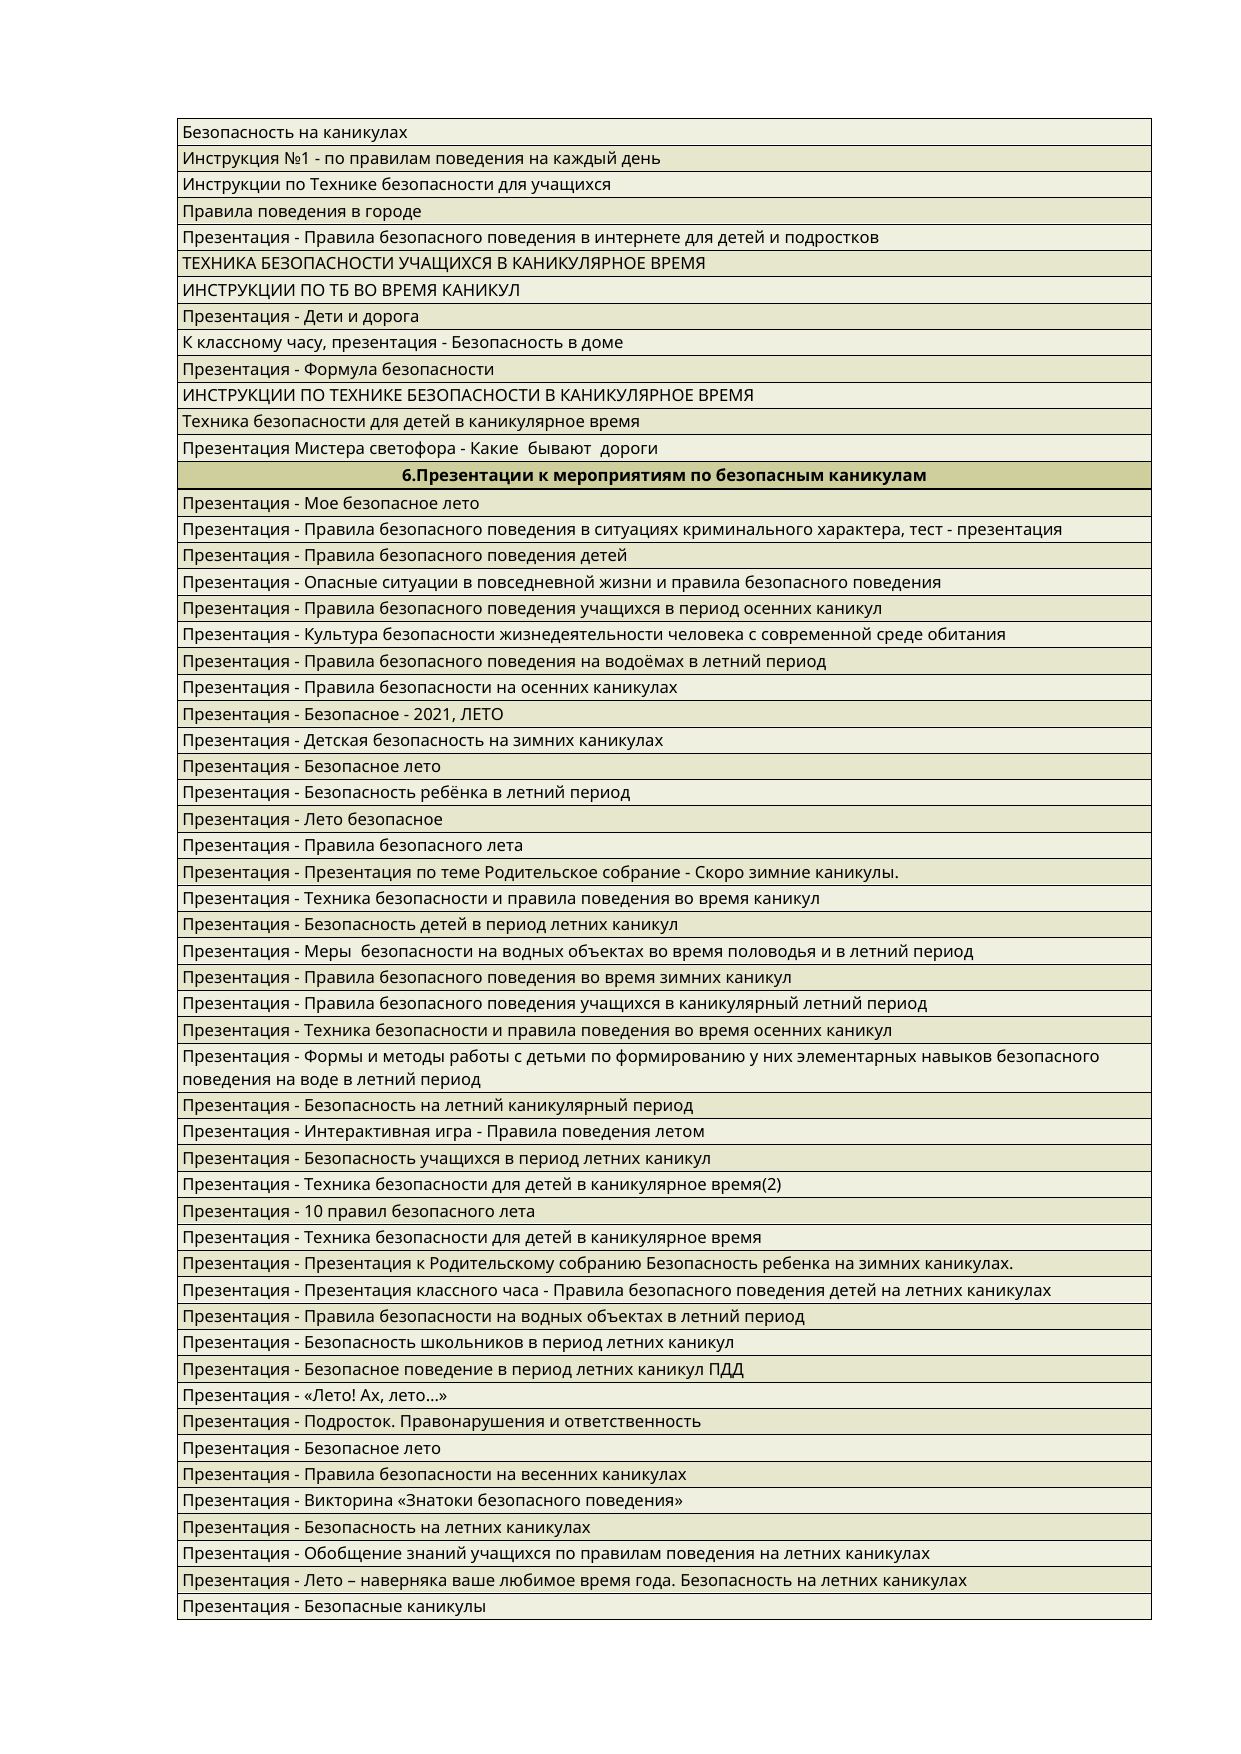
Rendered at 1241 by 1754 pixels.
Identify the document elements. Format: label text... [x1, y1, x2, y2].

table_cell Презентация Мистера светофора - Какие бывают дороги [178, 435, 1151, 461]
table_cell Презентация - Правила безопасного поведения детей [178, 543, 1151, 568]
table_cell Презентация - Лето безопасное [178, 806, 1151, 832]
table_cell Презентация - Подросток. Правонарушения и ответственность [178, 1409, 1151, 1434]
table_cell Презентация - Меры безопасности на водных объектах во время половодья и в летний период [178, 938, 1151, 963]
table_cell Презентация - Формула безопасности [178, 356, 1151, 382]
table_cell Презентация - Правила безопасного лета [178, 833, 1151, 858]
table_cell Презентация - Техника безопасности для детей в каникулярное время(2) [178, 1172, 1151, 1197]
table_cell Презентация - Интерактивная игра - Правила поведения летом [178, 1119, 1151, 1144]
table_cell Презентация - Презентация классного часа - Правила безопасного поведения детей на летних каникулах [178, 1277, 1151, 1302]
table_cell Презентация - Правила безопасного поведения во время зимних каникул [178, 965, 1151, 990]
table_cell Презентация - Безопасность школьников в период летних каникул [178, 1330, 1151, 1355]
table_cell К классному часу, презентация - Безопасность в доме [178, 330, 1151, 355]
table_cell Презентация - Безопасное лето [178, 1435, 1151, 1461]
table_cell Презентация - Безопасное - 2021, ЛЕТО [178, 701, 1151, 726]
table_cell Презентация - Безопасность на летний каникулярный период [178, 1093, 1151, 1118]
table_cell Презентация - Правила безопасного поведения учащихся в период осенних каникул [178, 596, 1151, 621]
table_cell Инструкции по Технике безопасности для учащихся [178, 172, 1151, 197]
table_cell Презентация - Правила безопасности на весенних каникулах [178, 1462, 1151, 1487]
table_cell Презентация - Безопасные каникулы [178, 1594, 1151, 1619]
table_cell Правила поведения в городе [178, 198, 1151, 223]
table_cell Презентация - Правила безопасного поведения учащихся в каникулярный летний период [178, 991, 1151, 1016]
table_cell Презентация - Лето – наверняка ваше любимое время года. Безопасность на летних каникулах [178, 1567, 1151, 1592]
table_cell Презентация - Мое безопасное лето [178, 490, 1151, 516]
table_cell Презентация - Техника безопасности и правила поведения во время каникул [178, 886, 1151, 911]
table_cell Презентация - Безопасность учащихся в период летних каникул [178, 1145, 1151, 1171]
table_cell Техника безопасности для детей в каникулярное время [178, 409, 1151, 434]
table_cell Презентация - Презентация по теме Родительское собрание - Скоро зимние каникулы. [178, 859, 1151, 884]
table_cell ТЕХНИКА БЕЗОПАСНОСТИ УЧАЩИХСЯ В КАНИКУЛЯРНОЕ ВРЕМЯ [178, 251, 1151, 276]
table_cell Презентация - Безопасность детей в период летних каникул [178, 912, 1151, 937]
table_cell Презентация - Правила безопасности на водных объектах в летний период [178, 1304, 1151, 1329]
table_cell Презентация - Опасные ситуации в повседневной жизни и правила безопасного поведения [178, 569, 1151, 594]
table_cell Презентация - Безопасность на летних каникулах [178, 1514, 1151, 1540]
table_cell Презентация - Безопасность ребёнка в летний период [178, 780, 1151, 805]
table_cell 6.Презентации к мероприятиям по безопасным каникулам [178, 462, 1151, 488]
table_cell Презентация - Презентация к Родительскому собранию Безопасность ребенка на зимних каникулах. [178, 1251, 1151, 1276]
table_cell Презентация - Культура безопасности жизнедеятельности человека с современной среде обитания [178, 622, 1151, 647]
table_cell Презентация - Правила безопасного поведения в интернете для детей и подростков [178, 225, 1151, 250]
table_cell Презентация - Правила безопасного поведения в ситуациях криминального характера, тест - презентация [178, 517, 1151, 542]
table_cell Презентация - Викторина «Знатоки безопасного поведения» [178, 1488, 1151, 1513]
table_cell Презентация - Правила безопасности на осенних каникулах [178, 675, 1151, 700]
table_cell Презентация - Безопасное поведение в период летних каникул ПДД [178, 1356, 1151, 1382]
table_cell Презентация - Детская безопасность на зимних каникулах [178, 728, 1151, 753]
table_cell ИНСТРУКЦИИ ПО ТБ ВО ВРЕМЯ КАНИКУЛ [178, 277, 1151, 303]
table_cell Презентация - Техника безопасности и правила поведения во время осенних каникул [178, 1017, 1151, 1043]
table_cell Презентация - Техника безопасности для детей в каникулярное время [178, 1225, 1151, 1250]
table_cell Презентация - Правила безопасного поведения на водоёмах в летний период [178, 648, 1151, 674]
table_cell ИНСТРУКЦИИ ПО ТЕХНИКЕ БЕЗОПАСНОСТИ В КАНИКУЛЯРНОЕ ВРЕМЯ [178, 383, 1151, 408]
table_cell Инструкция №1 - по правилам поведения на каждый день [178, 146, 1151, 171]
table_cell Презентация - 10 правил безопасного лета [178, 1198, 1151, 1223]
table_cell Презентация - «Лето! Ах, лето…» [178, 1383, 1151, 1408]
table_cell Презентация - Формы и методы работы с детьми по формированию у них элементарных навыков безопасного поведения на воде в летний период [178, 1044, 1151, 1092]
table_cell Презентация - Дети и дорога [178, 304, 1151, 329]
table_cell Презентация - Безопасное лето [178, 754, 1151, 779]
table_cell Безопасность на каникулах [178, 119, 1151, 144]
table_cell Презентация - Обобщение знаний учащихся по правилам поведения на летних каникулах [178, 1541, 1151, 1566]
